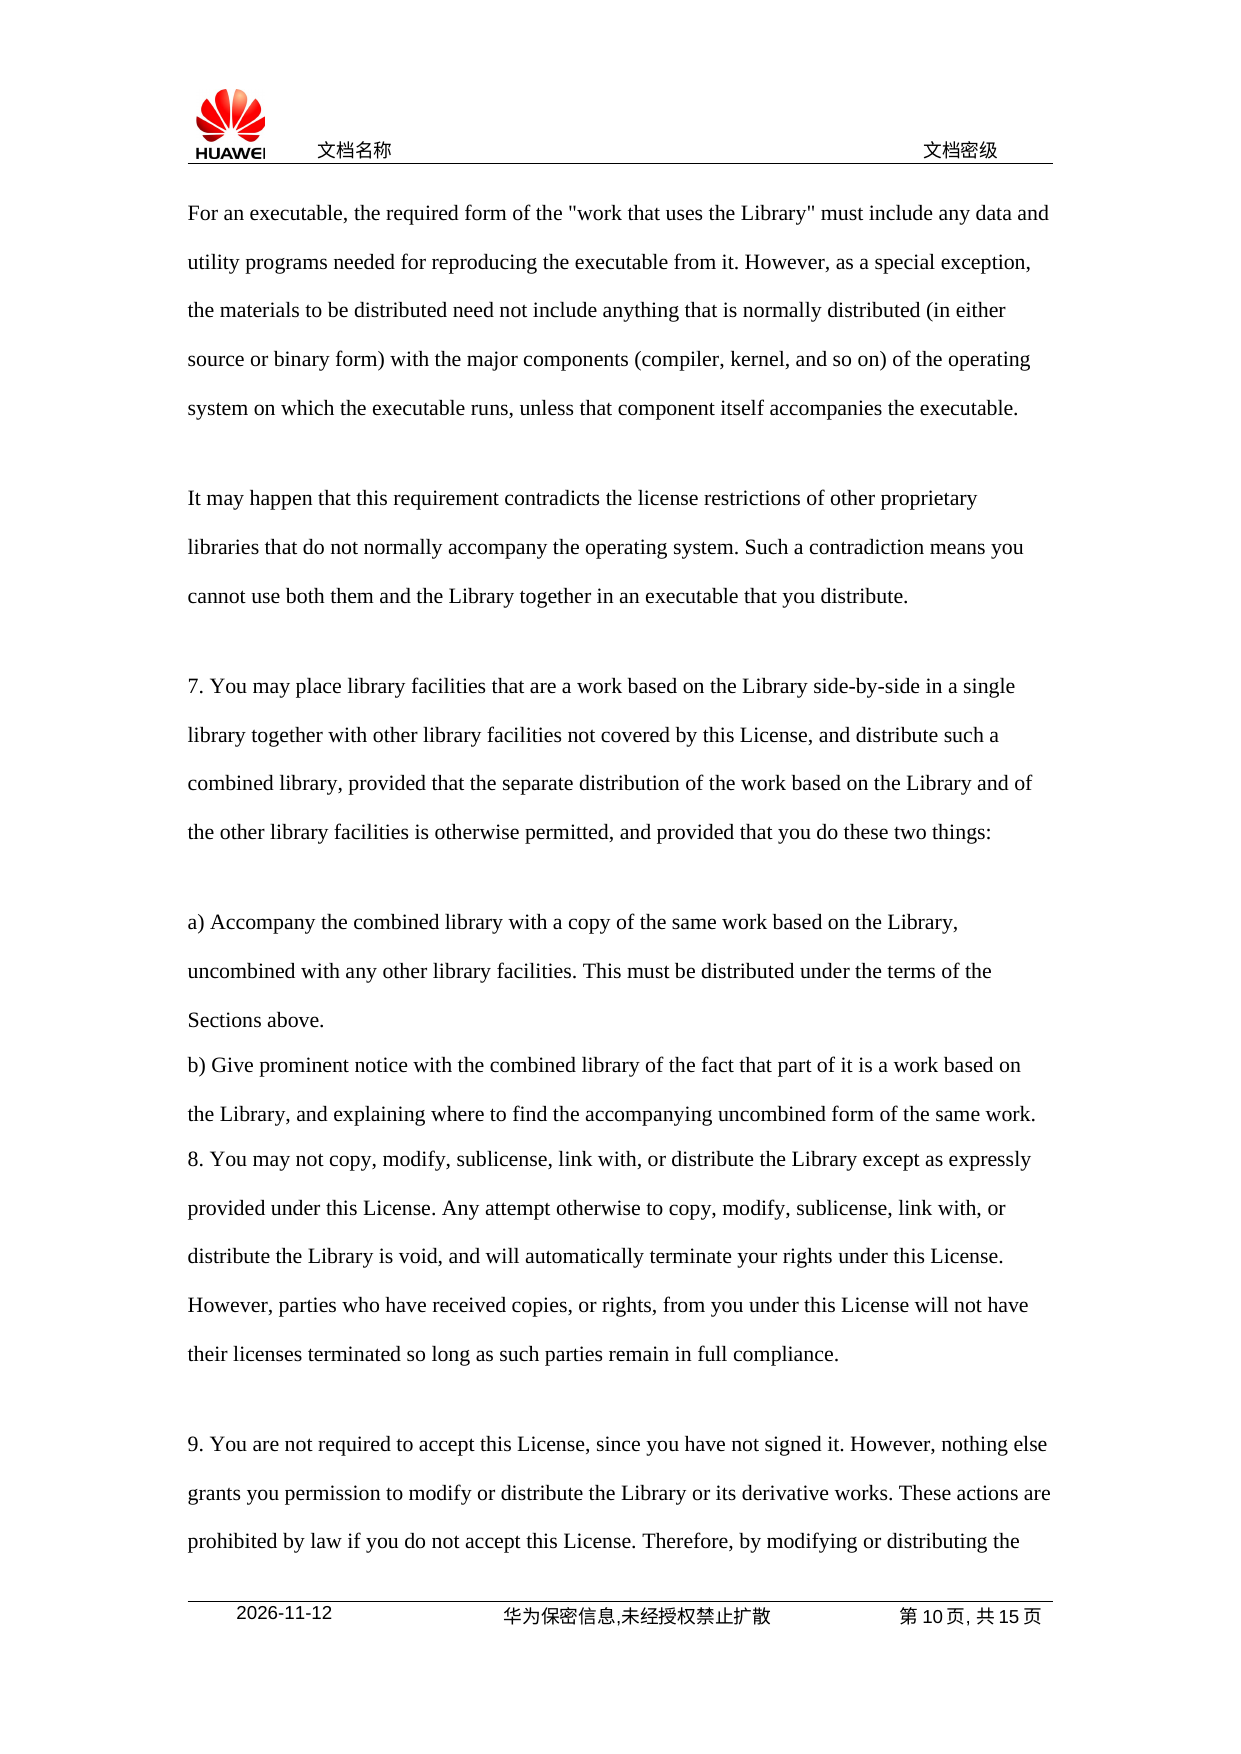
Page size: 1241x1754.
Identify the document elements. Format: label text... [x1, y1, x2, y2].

text b) Give prominent notice with the combined library of the fact that part of it is a work based on the Library, and explaining where to find the accompanying uncombined form of the same work. [187, 1048, 1053, 1129]
picture [196, 89, 265, 159]
text 8. You may not copy, modify, sublicense, link with, or distribute the Library except as expressly provided under this License. Any attempt otherwise to copy, modify, sublicense, link with, or distribute the Library is void, and will automatically terminate your rights under this License. However, parties who have received copies, or rights, from you under this License will not have their licenses terminated so long as such parties remain in full compliance. [187, 1142, 1053, 1369]
text 7. You may place library facilities that are a work based on the Library side-by-side in a single library together with other library facilities not covered by this License, and distribute such a combined library, provided that the separate distribution of the work based on the Library and of the other library facilities is otherwise permitted, and provided that you do these two things: [187, 669, 1053, 848]
text It may happen that this requirement contradicts the license restrictions of other proprietary libraries that do not normally accompany the operating system. Such a contradiction means you cannot use both them and the Library together in an executable that you distribute. [187, 481, 1053, 611]
text For an executable, the required form of the "work that uses the Library" must include any data and utility programs needed for reproducing the executable from it. However, as a special exception, the materials to be distributed need not include anything that is normally distributed (in either source or binary form) with the major components (compiler, kernel, and so on) of the operating system on which the executable runs, unless that component itself accompanies the executable. [187, 196, 1053, 424]
text a) Accompany the combined library with a copy of the same work based on the Library, uncombined with any other library facilities. This must be distributed under the terms of the Sections above. [187, 906, 1053, 1036]
